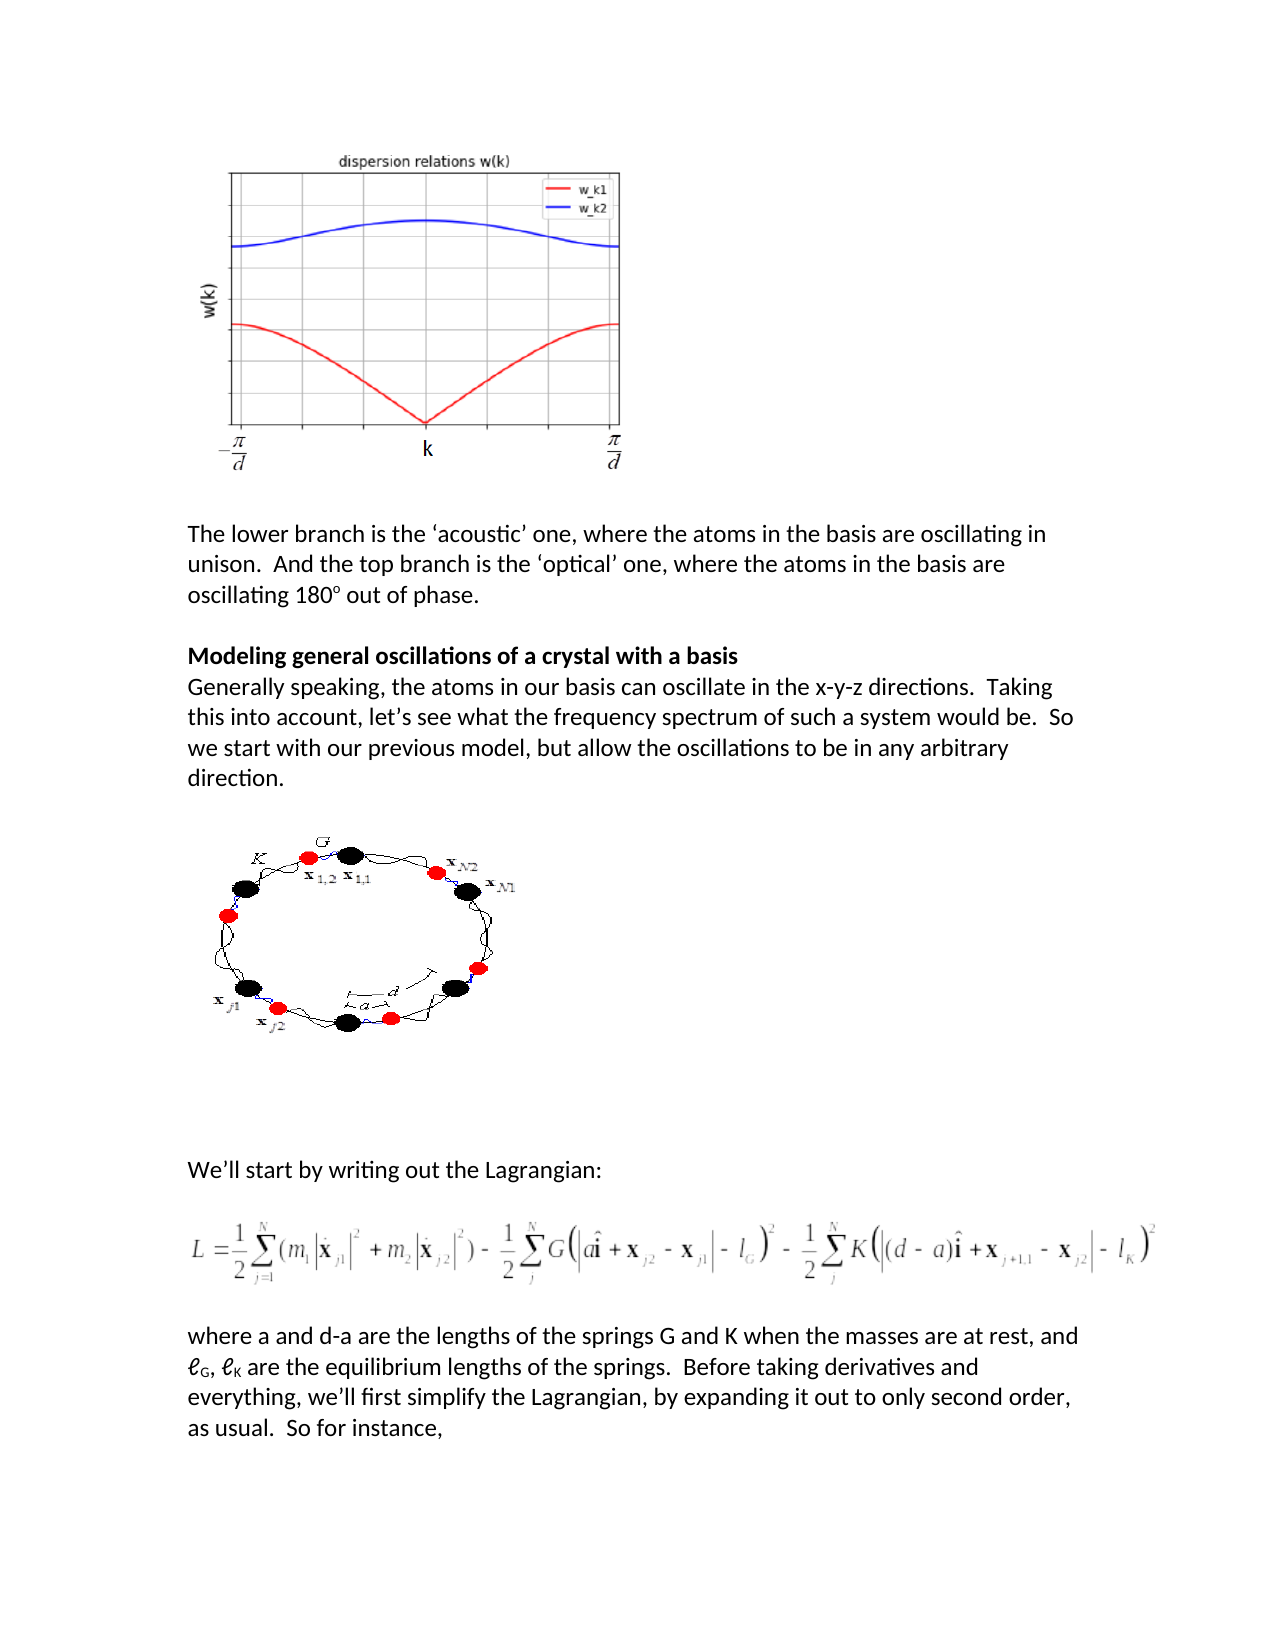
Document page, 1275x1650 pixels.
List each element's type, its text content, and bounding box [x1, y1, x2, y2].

text Generally speaking, the atoms in our basis can oscillate in the x-y-z directions. Taking this into account, let’s see what the frequency spectrum of such a system would be. So we start with our previous model, but allow the oscillations to be in any arbitrary direction. [187, 671, 1087, 793]
text The lower branch is the ‘acoustic’ one, where the atoms in the basis are oscillating in unison. And the top branch is the ‘optical’ one, where the atoms in the basis are oscillating 180o out of phase. [187, 518, 1087, 609]
text where a and d-a are the lengths of the springs G and K when the masses are at rest, and ℓG, ℓK are the equilibrium lengths of the springs. Before taking derivatives and everything, we’ll first simplify the Lagrangian, by expanding it out to only second order, as usual. So for instance, [187, 1320, 1087, 1442]
picture [187, 150, 650, 488]
text Modeling general oscillations of a crystal with a basis [187, 640, 1087, 671]
text We’ll start by writing out the Lagrangian: [187, 1154, 1087, 1184]
picture [187, 823, 538, 1124]
